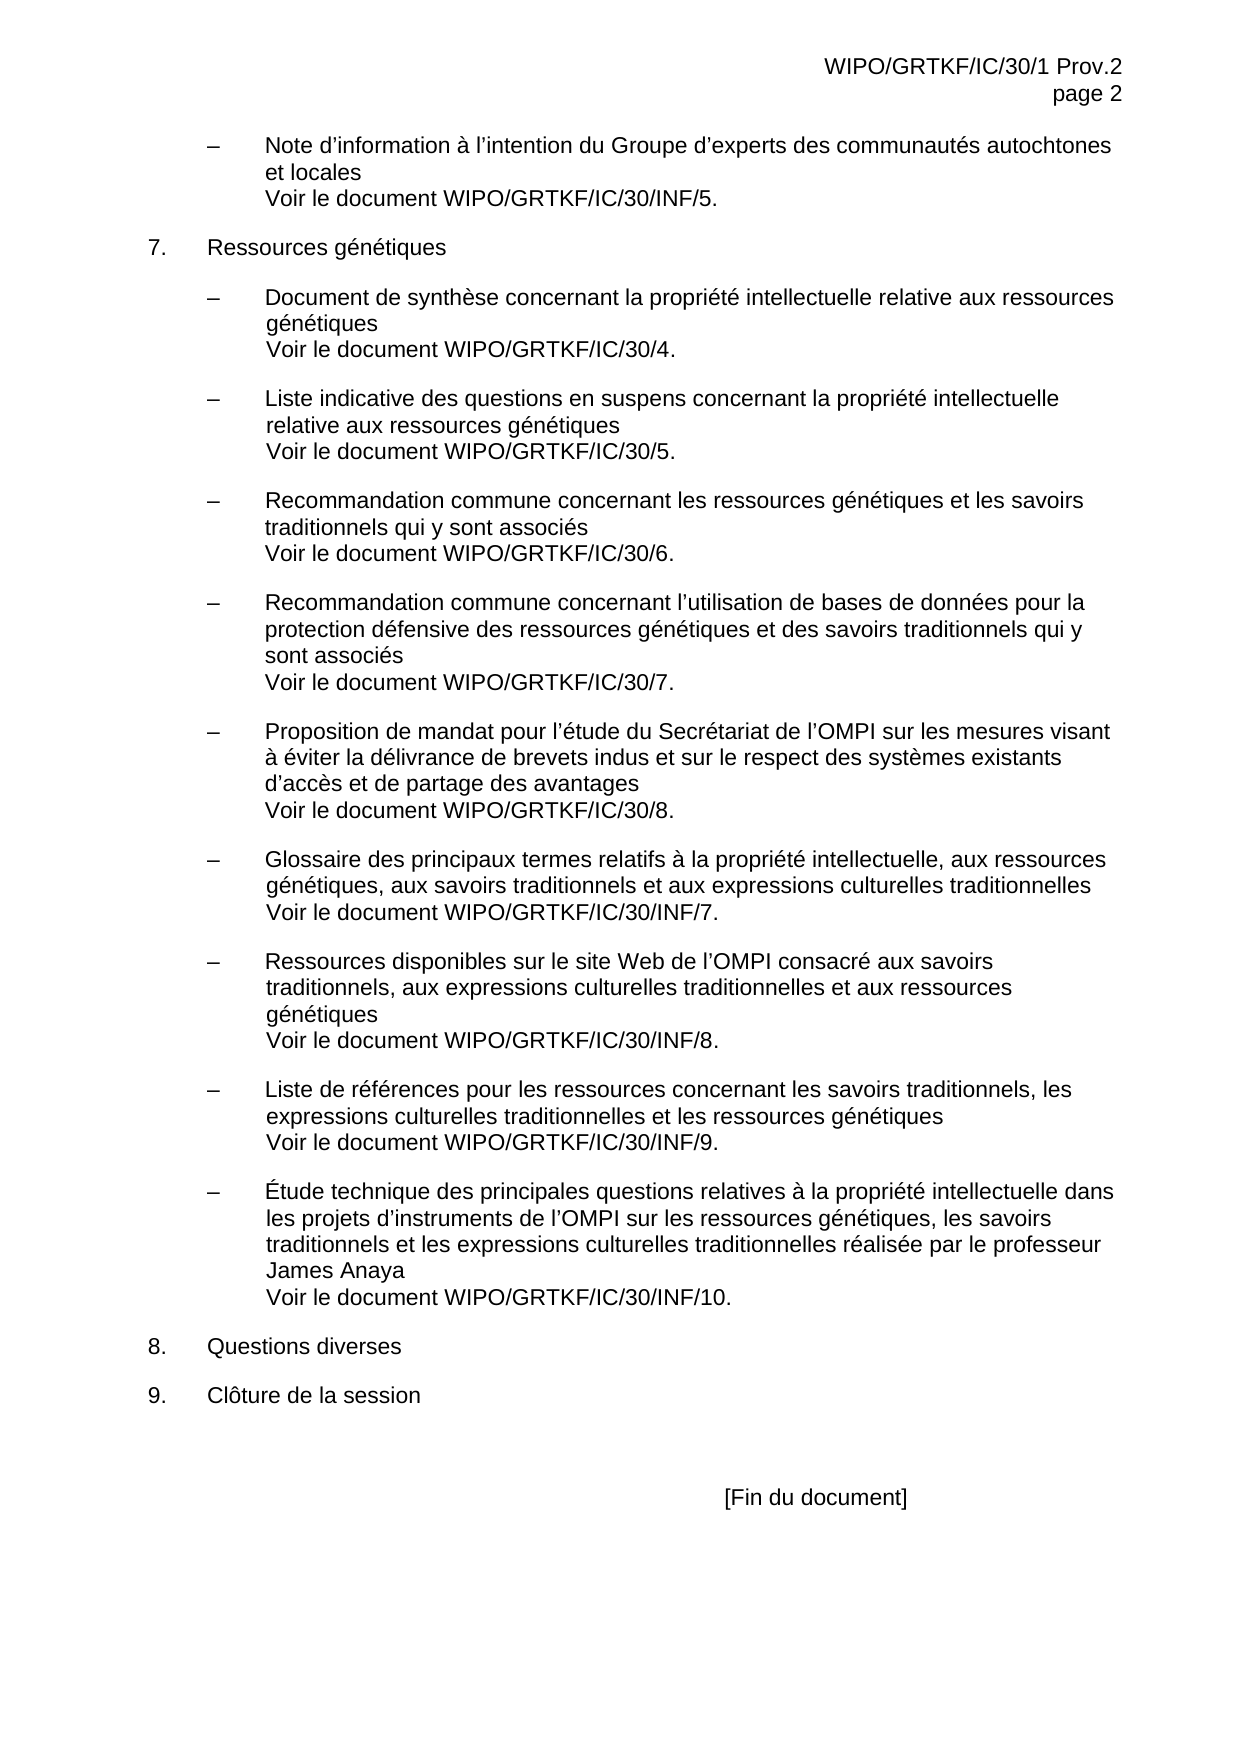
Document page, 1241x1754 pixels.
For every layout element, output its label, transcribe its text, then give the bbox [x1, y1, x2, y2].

list Ressources disponibles sur le site Web de l’OMPI consacré aux savoirs traditionnels, aux expressions culturelles traditionnelles et aux ressources génétiques Voir le document WIPO/GRTKF/IC/30/INF/8. [207, 948, 1122, 1053]
list Proposition de mandat pour l’étude du Secrétariat de l’OMPI sur les mesures visant à éviter la délivrance de brevets indus et sur le respect des systèmes existants d’accès et de partage des avantages Voir le document WIPO/GRTKF/IC/30/8. [207, 718, 1122, 823]
list Document de synthèse concernant la propriété intellectuelle relative aux ressources génétiques Voir le document WIPO/GRTKF/IC/30/4. [207, 283, 1122, 362]
list Recommandation commune concernant l’utilisation de bases de données pour la protection défensive des ressources génétiques et des savoirs traditionnels qui y sont associés Voir le document WIPO/GRTKF/IC/30/7. [207, 589, 1122, 695]
list Liste de références pour les ressources concernant les savoirs traditionnels, les expressions culturelles traditionnelles et les ressources génétiques Voir le document WIPO/GRTKF/IC/30/INF/9. [207, 1076, 1122, 1155]
list Liste indicative des questions en suspens concernant la propriété intellectuelle relative aux ressources génétiques Voir le document WIPO/GRTKF/IC/30/5. [207, 385, 1122, 464]
list Recommandation commune concernant les ressources génétiques et les savoirs traditionnels qui y sont associés Voir le document WIPO/GRTKF/IC/30/6. [207, 487, 1122, 566]
text Questions diverses [148, 1333, 1122, 1359]
text Ressources génétiques [148, 234, 1122, 261]
text Clôture de la session [148, 1382, 1122, 1409]
list Note d’information à l’intention du Groupe d’experts des communautés autochtones et locales Voir le document WIPO/GRTKF/IC/30/INF/5. [207, 132, 1122, 211]
list Étude technique des principales questions relatives à la propriété intellectuelle dans les projets d’instruments de l’OMPI sur les ressources génétiques, les savoirs traditionnels et les expressions culturelles traditionnelles réalisée par le professeur James Anaya Voir le document WIPO/GRTKF/IC/30/INF/10. [207, 1178, 1122, 1310]
text [Fin du document] [724, 1484, 1122, 1511]
list Glossaire des principaux termes relatifs à la propriété intellectuelle, aux ressources génétiques, aux savoirs traditionnels et aux expressions culturelles traditionnelles Voir le document WIPO/GRTKF/IC/30/INF/7. [207, 846, 1122, 925]
